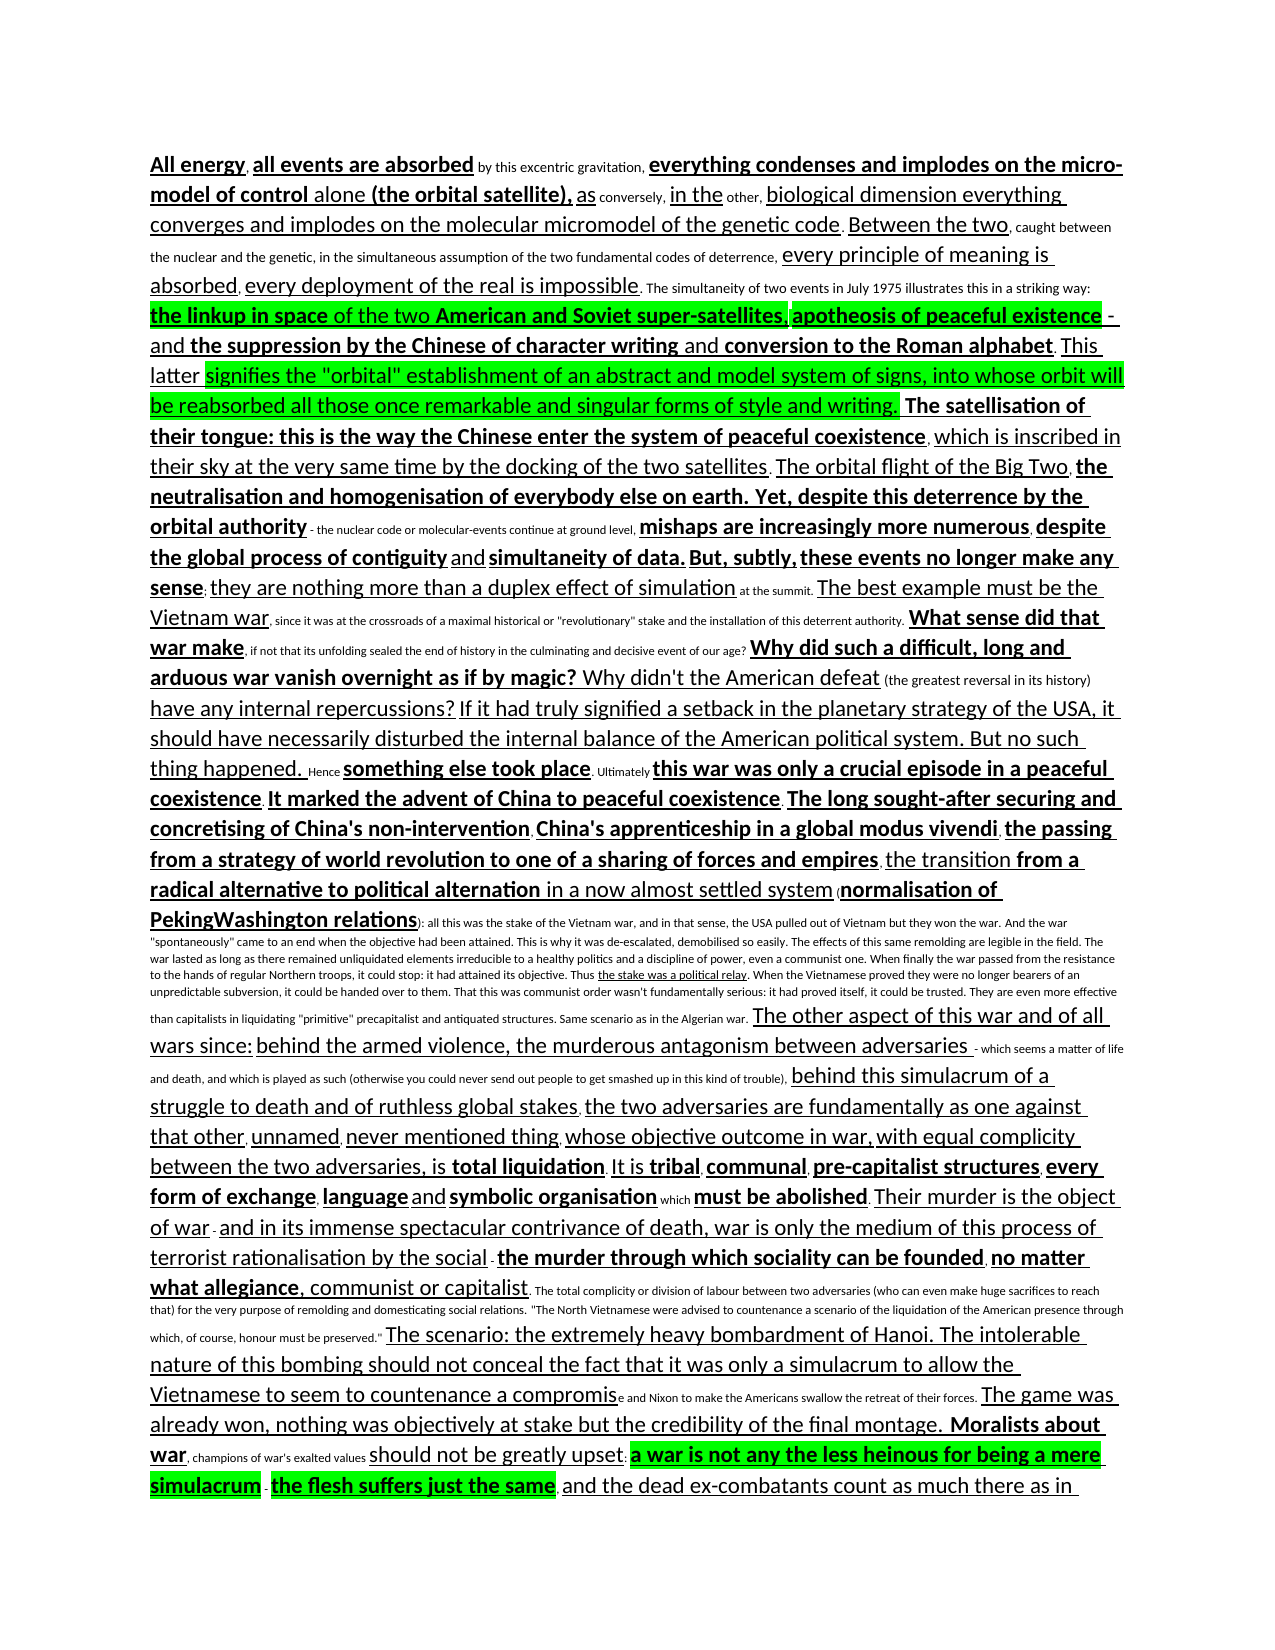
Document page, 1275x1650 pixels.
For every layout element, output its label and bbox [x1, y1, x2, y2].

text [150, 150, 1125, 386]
text [150, 387, 1125, 1499]
